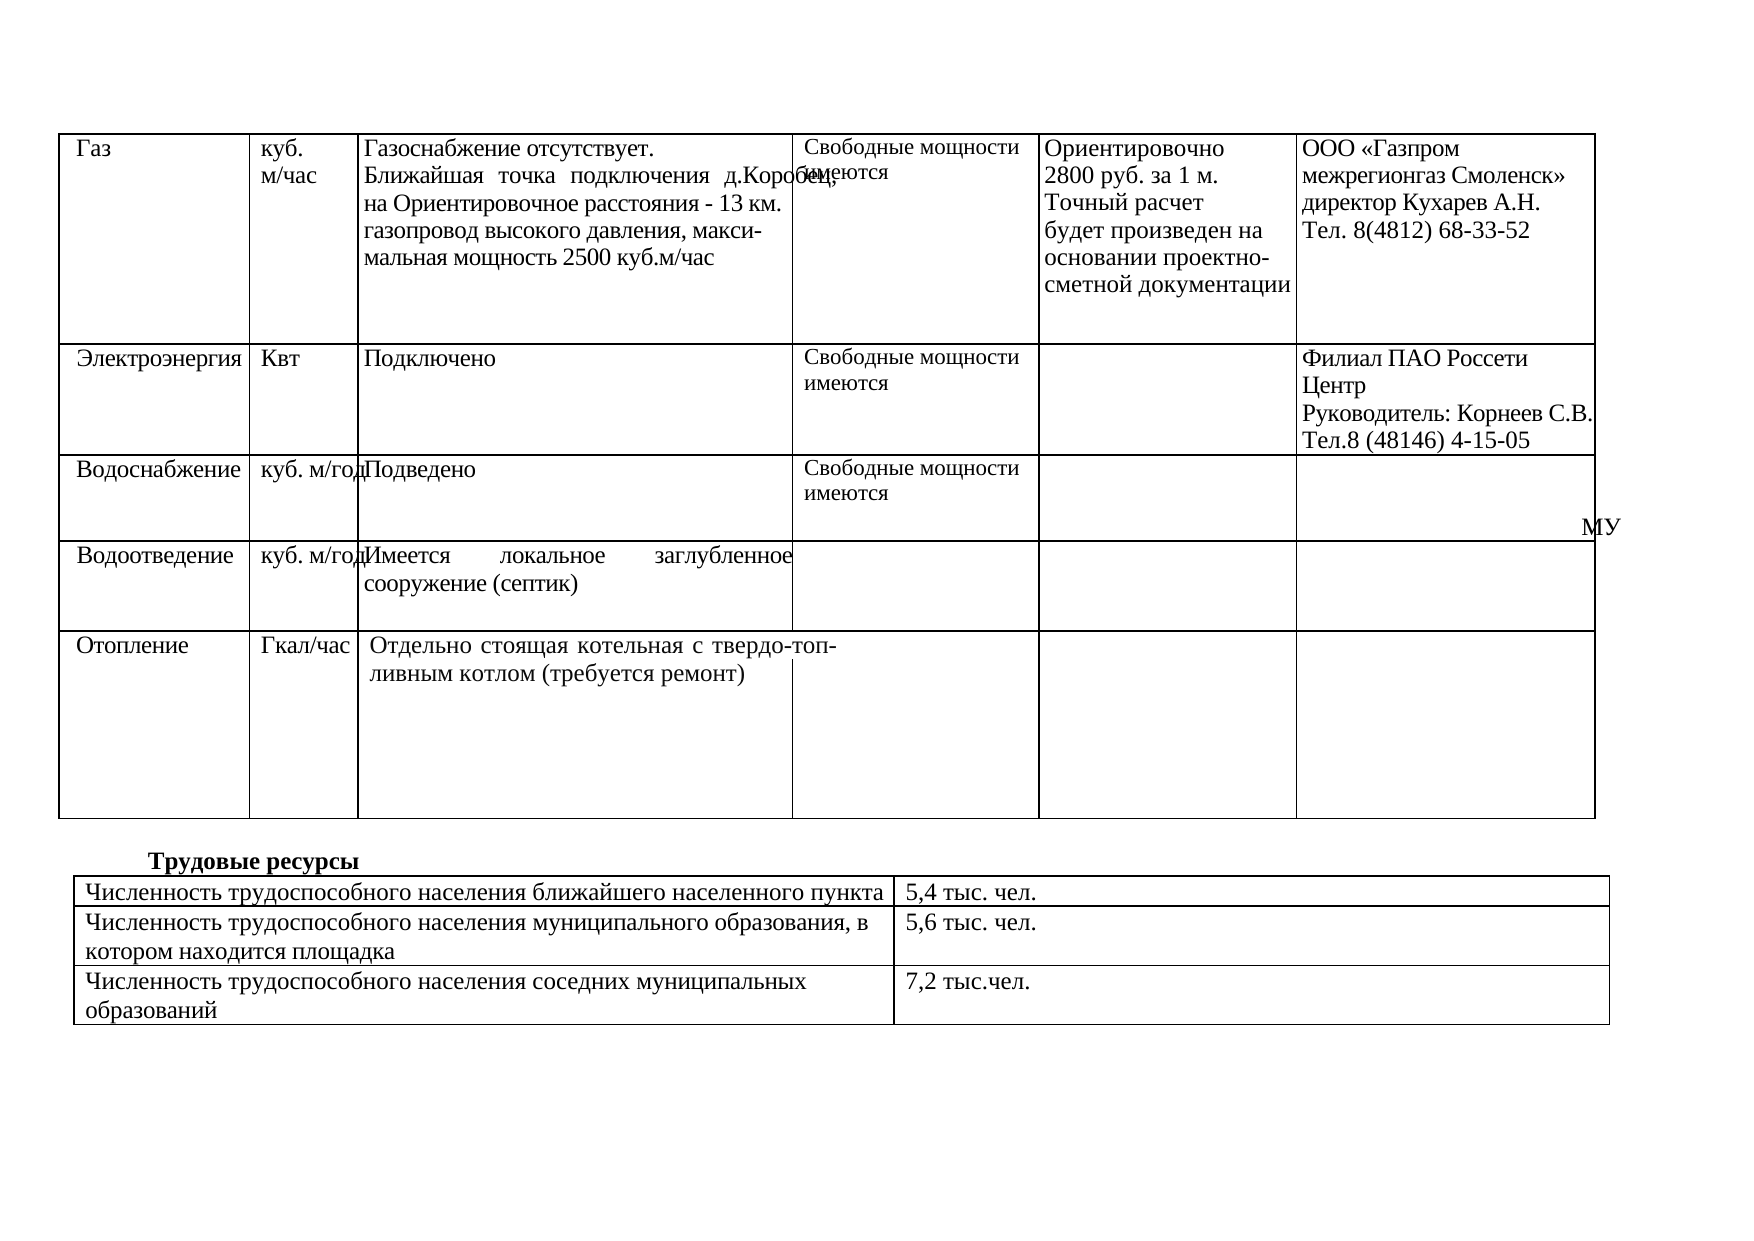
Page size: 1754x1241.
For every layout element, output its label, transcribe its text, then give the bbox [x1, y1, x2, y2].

table_cell куб. м/год [250, 542, 357, 630]
table_cell Газ [60, 135, 249, 343]
text Трудовые ресурсы [148, 848, 1739, 875]
table_cell Газоснабжение отсутствует. Ближайшая точка подключения д.Коробец, на Ориентировочное расстояния - 13 км. газопровод высокого давления, макси- мальная мощность 2500 куб.м/час [359, 135, 792, 343]
table_cell 5,6 тыс. чел. [895, 907, 1609, 964]
table_cell [1297, 632, 1594, 817]
table_cell Водоснабжение [60, 456, 249, 540]
table_cell Численность трудоспособного населения муниципального образования, в котором находится площадка [75, 907, 893, 964]
table_cell Подключено [359, 345, 792, 454]
table_cell Отопление [60, 632, 249, 817]
table_cell 7,2 тыс.чел. [895, 966, 1609, 1023]
table_cell куб. м/час [250, 135, 357, 343]
table_cell Подведено [359, 456, 792, 540]
table_cell Численность трудоспособного населения соседних муниципальных образований [75, 966, 893, 1023]
table_cell Свободные мощности имеются [793, 135, 1038, 343]
table_cell МУ [1297, 456, 1594, 540]
table_cell Отдельно стоящая котельная с твердо-топ-ливным котлом (требуется ремонт) [359, 632, 792, 817]
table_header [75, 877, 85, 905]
table_cell [1040, 456, 1296, 540]
table_cell Водоотведение [60, 542, 249, 630]
table_cell [793, 659, 1038, 817]
table_cell Свободные мощности имеются [793, 456, 1038, 540]
table_cell [1040, 632, 1296, 817]
table_cell Гкал/час [250, 632, 357, 817]
table_header 5,4 тыс. чел. [895, 877, 1609, 905]
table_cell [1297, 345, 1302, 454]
table_cell куб. м/год [250, 456, 357, 540]
table_cell [793, 542, 1038, 630]
table_cell Имеется локальное заглубленное сооружение (септик) [359, 563, 792, 630]
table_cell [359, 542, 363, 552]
table_cell ООО «Газпром межрегионгаз Смоленск» директор Кухарев А.Н. Тел. 8(4812) 68-33-52 [1297, 135, 1594, 343]
table_cell [1297, 542, 1594, 630]
table_cell Свободные мощности имеются [793, 345, 1038, 454]
table_cell Ориентировочно 2800 руб. за 1 м. Точный расчет будет произведен на основании проектно- сметной документации [1040, 135, 1296, 343]
table_cell [1040, 542, 1296, 630]
table_cell [1040, 345, 1296, 454]
table_cell Электроэнергия [60, 345, 249, 454]
table_cell Квт [250, 345, 357, 454]
